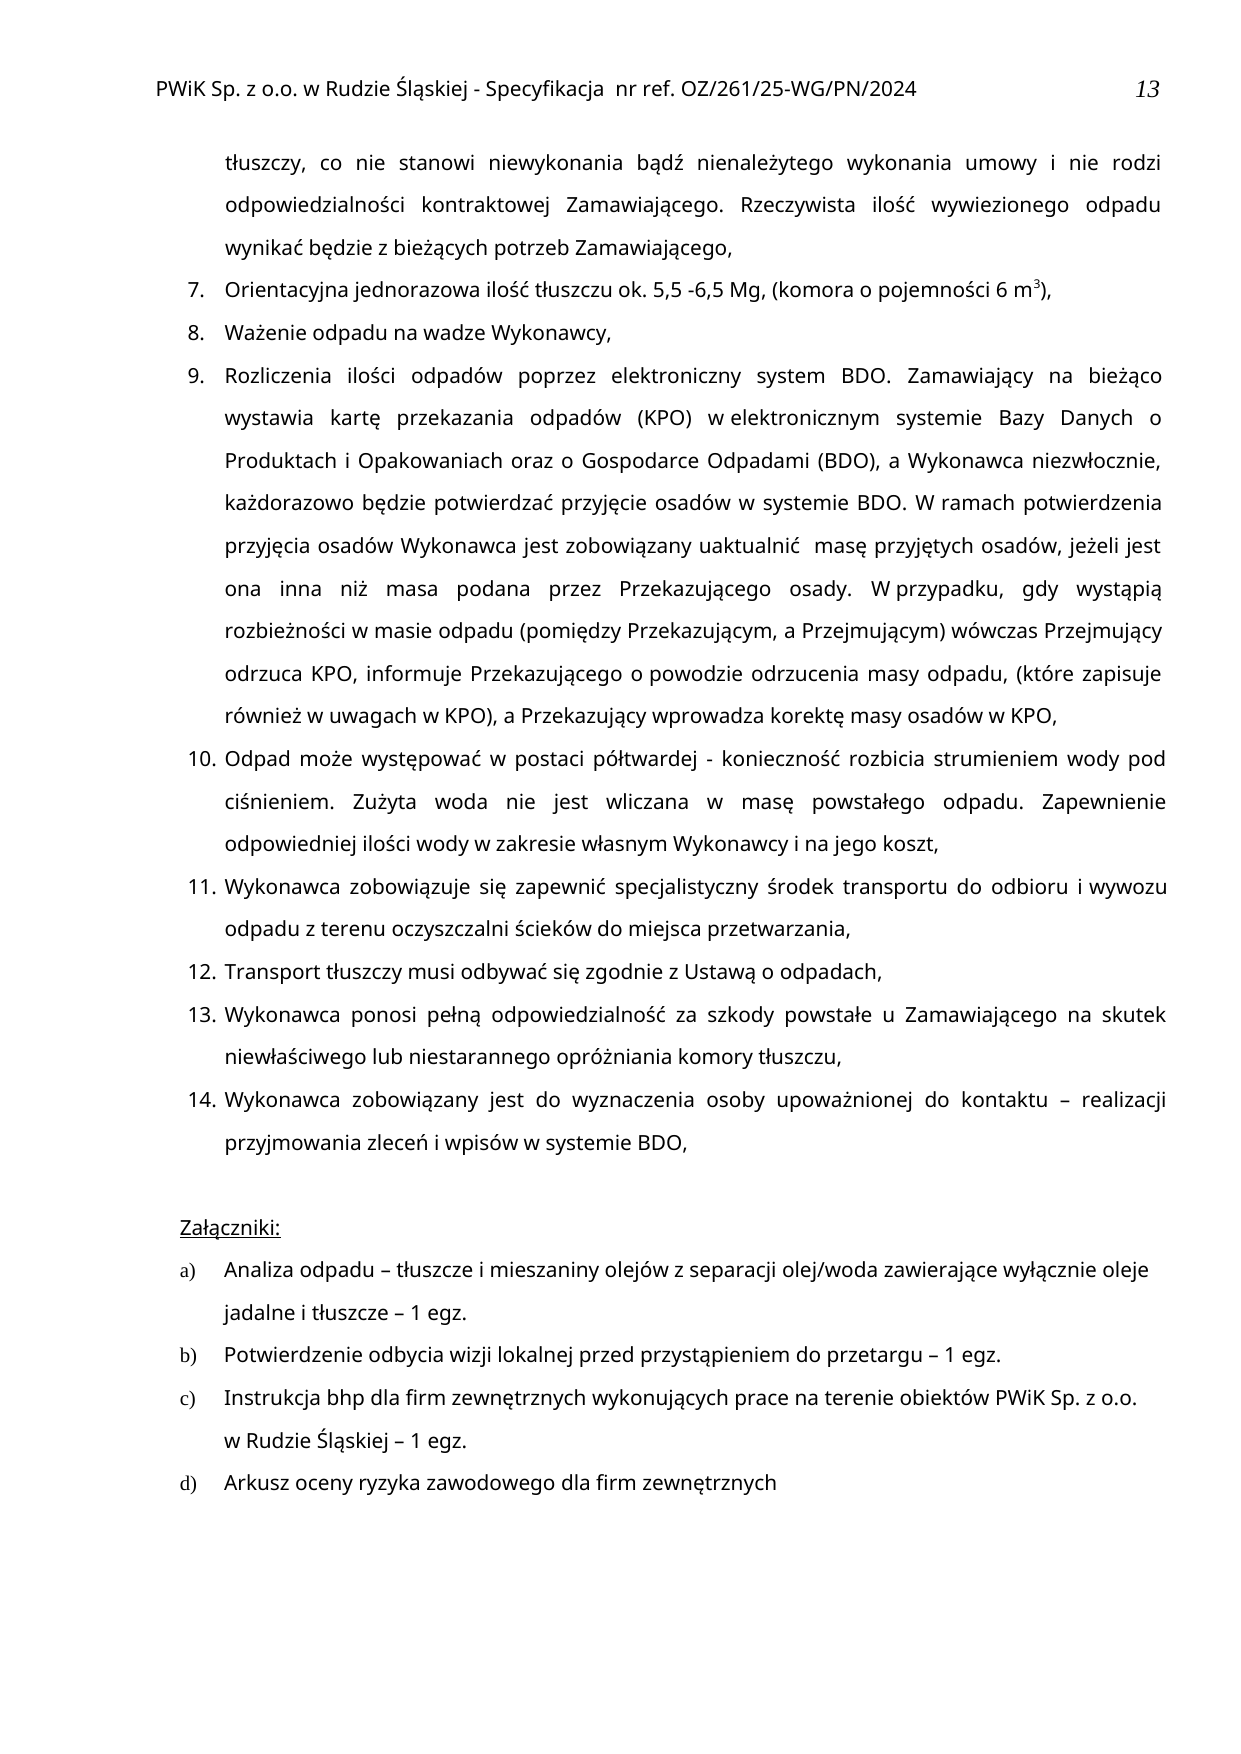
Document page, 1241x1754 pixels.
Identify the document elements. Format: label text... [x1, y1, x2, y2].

list Orientacyjna jednorazowa ilość tłuszczu ok. 5,5 -6,5 Mg, (komora o pojemności 6 m3), [187, 276, 1168, 304]
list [187, 148, 1162, 261]
list Instrukcja bhp dla firm zewnętrznych wykonujących prace na terenie obiektów PWiK Sp. z o.o. w Rudzie Śląskiej – 1 egz. [179, 1383, 1162, 1454]
list Analiza odpadu – tłuszcze i mieszaniny olejów z separacji olej/woda zawierające wyłącznie oleje jadalne i tłuszcze – 1 egz. [179, 1255, 1162, 1326]
list Rozliczenia ilości odpadów poprzez elektroniczny system BDO. Zamawiający na bieżąco wystawia kartę przekazania odpadów (KPO) w elektronicznym systemie Bazy Danych o Produktach i Opakowaniach oraz o Gospodarce Odpadami (BDO), a Wykonawca niezwłocznie, każdorazowo będzie potwierdzać przyjęcie osadów w systemie BDO. W ramach potwierdzenia przyjęcia osadów Wykonawca jest zobowiązany uaktualnić masę przyjętych osadów, jeżeli jest ona inna niż masa podana przez Przekazującego osady. W przypadku, gdy wystąpią rozbieżności w masie odpadu (pomiędzy Przekazującym, a Przejmującym) wówczas Przejmujący odrzuca KPO, informuje Przekazującego o powodzie odrzucenia masy odpadu, (które zapisuje również w uwagach w KPO), a Przekazujący wprowadza korektę masy osadów w KPO, [187, 361, 1162, 730]
list Transport tłuszczy musi odbywać się zgodnie z Ustawą o odpadach, [187, 957, 1168, 986]
list Odpad może występować w postaci półtwardej - konieczność rozbicia strumieniem wody pod ciśnieniem. Zużyta woda nie jest wliczana w masę powstałego odpadu. Zapewnienie odpowiedniej ilości wody w zakresie własnym Wykonawcy i na jego koszt, [187, 744, 1168, 858]
list Potwierdzenie odbycia wizji lokalnej przed przystąpieniem do przetargu – 1 egz. [179, 1341, 1162, 1369]
list Wykonawca zobowiązuje się zapewnić specjalistyczny środek transportu do odbioru i wywozu odpadu z terenu oczyszczalni ścieków do miejsca przetwarzania, [187, 872, 1168, 943]
list Wykonawca ponosi pełną odpowiedzialność za szkody powstałe u Zamawiającego na skutek niewłaściwego lub niestarannego opróżniania komory tłuszczu, [187, 1000, 1168, 1071]
text Załączniki: [179, 1213, 1162, 1241]
list Ważenie odpadu na wadze Wykonawcy, [187, 318, 1168, 347]
list Wykonawca zobowiązany jest do wyznaczenia osoby upoważnionej do kontaktu – realizacji przyjmowania zleceń i wpisów w systemie BDO, [187, 1085, 1168, 1156]
list Arkusz oceny ryzyka zawodowego dla firm zewnętrznych [179, 1468, 1162, 1497]
